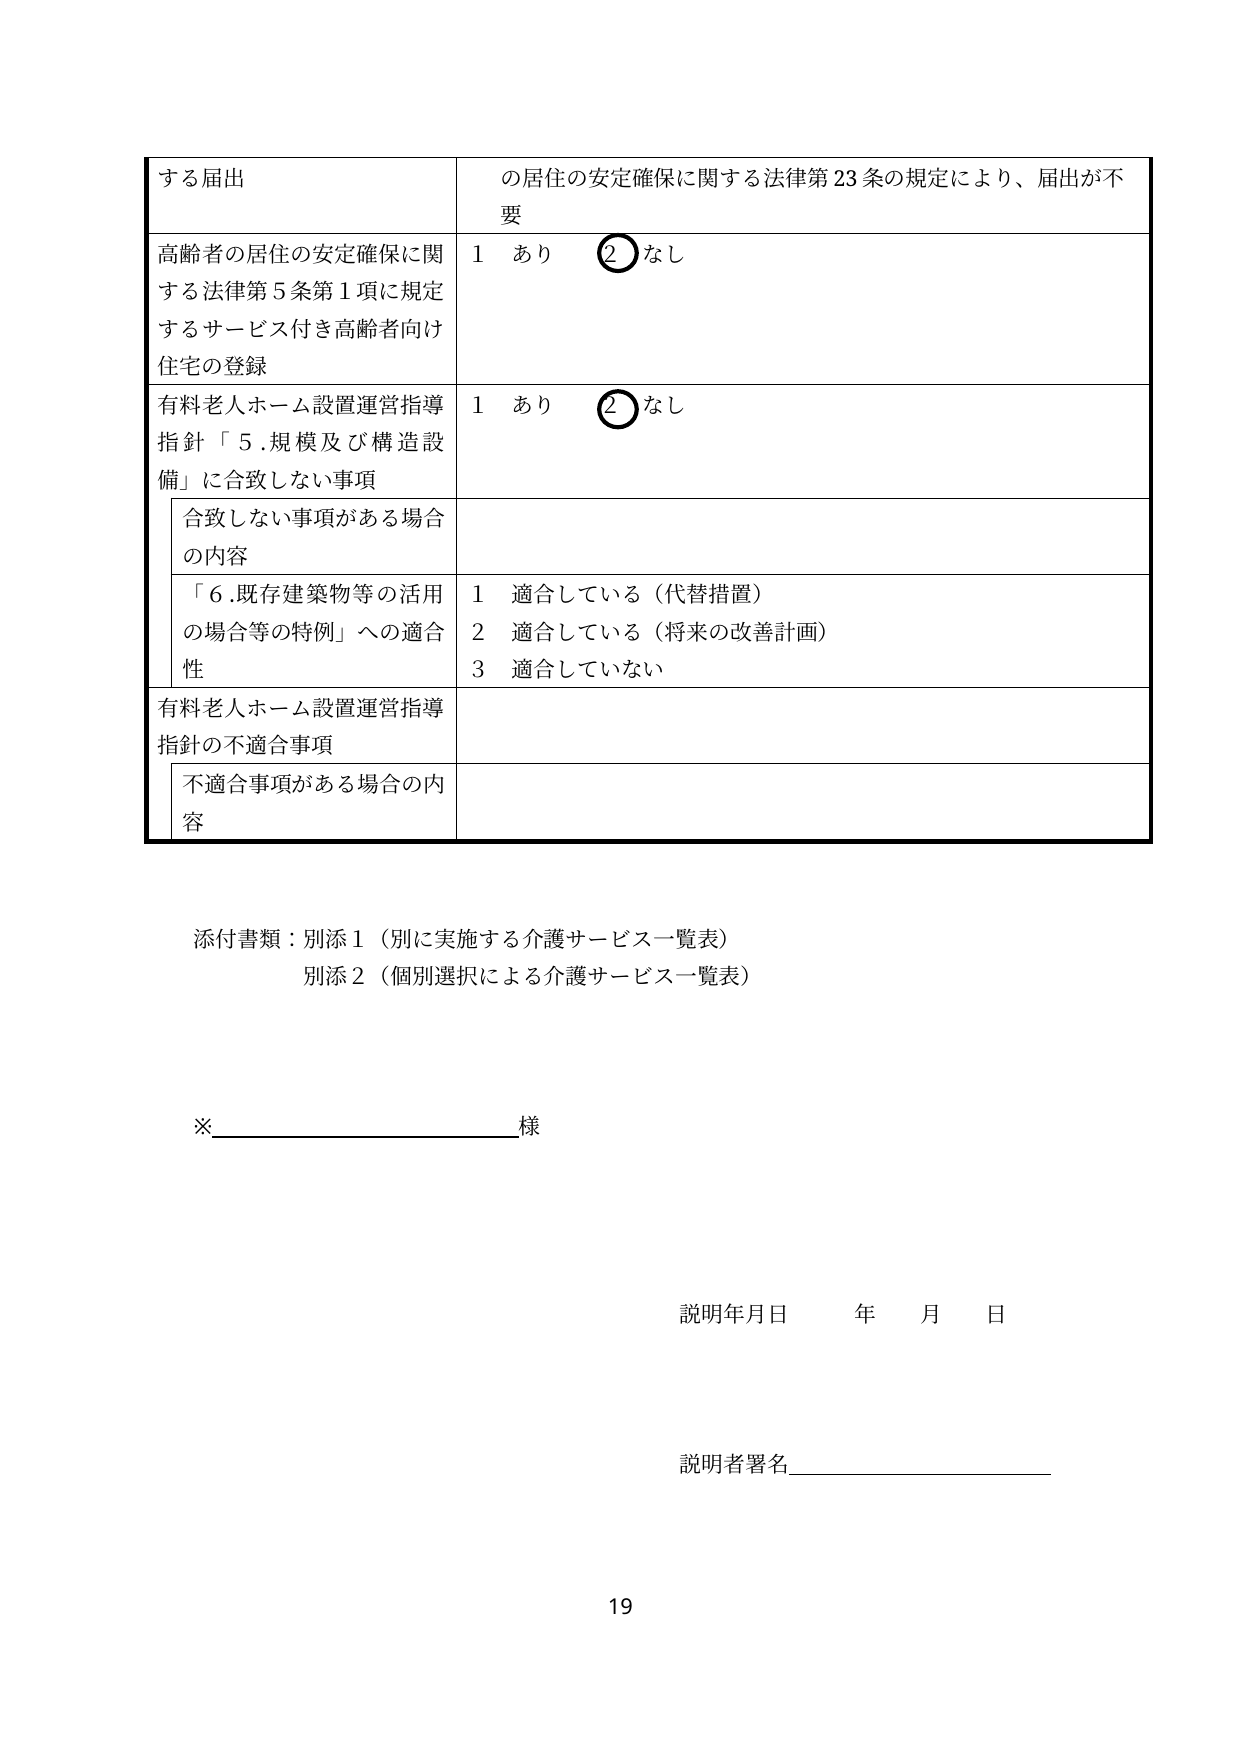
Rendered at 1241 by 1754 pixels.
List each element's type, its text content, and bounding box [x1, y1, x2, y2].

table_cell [457, 158, 1149, 233]
table_cell [457, 764, 1149, 839]
table_cell １ あり ２ なし [457, 234, 1149, 384]
text ※ 様 [194, 1106, 1122, 1144]
table_cell １ 適合している（代替措置） ２ 適合している（将来の改善計画） ３ 適合していない [457, 575, 1149, 687]
text 添付書類：別添１（別に実施する介護サービス一覧表） [194, 919, 1122, 956]
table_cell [149, 158, 456, 233]
table_cell 不適合事項がある場合の内容 [172, 764, 456, 839]
table_cell [457, 499, 1149, 573]
table_cell 高齢者の居住の安定確保に関する法律第５条第１項に規定するサービス付き高齢者向け住宅の登録 [149, 234, 456, 384]
table_cell １ あり ２ なし [457, 385, 1149, 497]
text 別添２（個別選択による介護サービス一覧表） [194, 956, 1122, 994]
table_cell 有料老人ホーム設置運営指導指針「５.規模及び構造設備」に合致しない事項 [149, 385, 456, 497]
table_cell 「６.既存建築物等の活用の場合等の特例」への適合性 [172, 575, 456, 687]
text 説明者署名 [679, 1444, 1122, 1481]
table_cell [149, 498, 171, 687]
table_cell 合致しない事項がある場合の内容 [172, 499, 456, 573]
table_cell [457, 688, 1149, 763]
text 説明年月日 年 月 日 [679, 1294, 1122, 1331]
table_cell 有料老人ホーム設置運営指導指針の不適合事項 [149, 688, 456, 763]
table_cell [149, 763, 171, 839]
